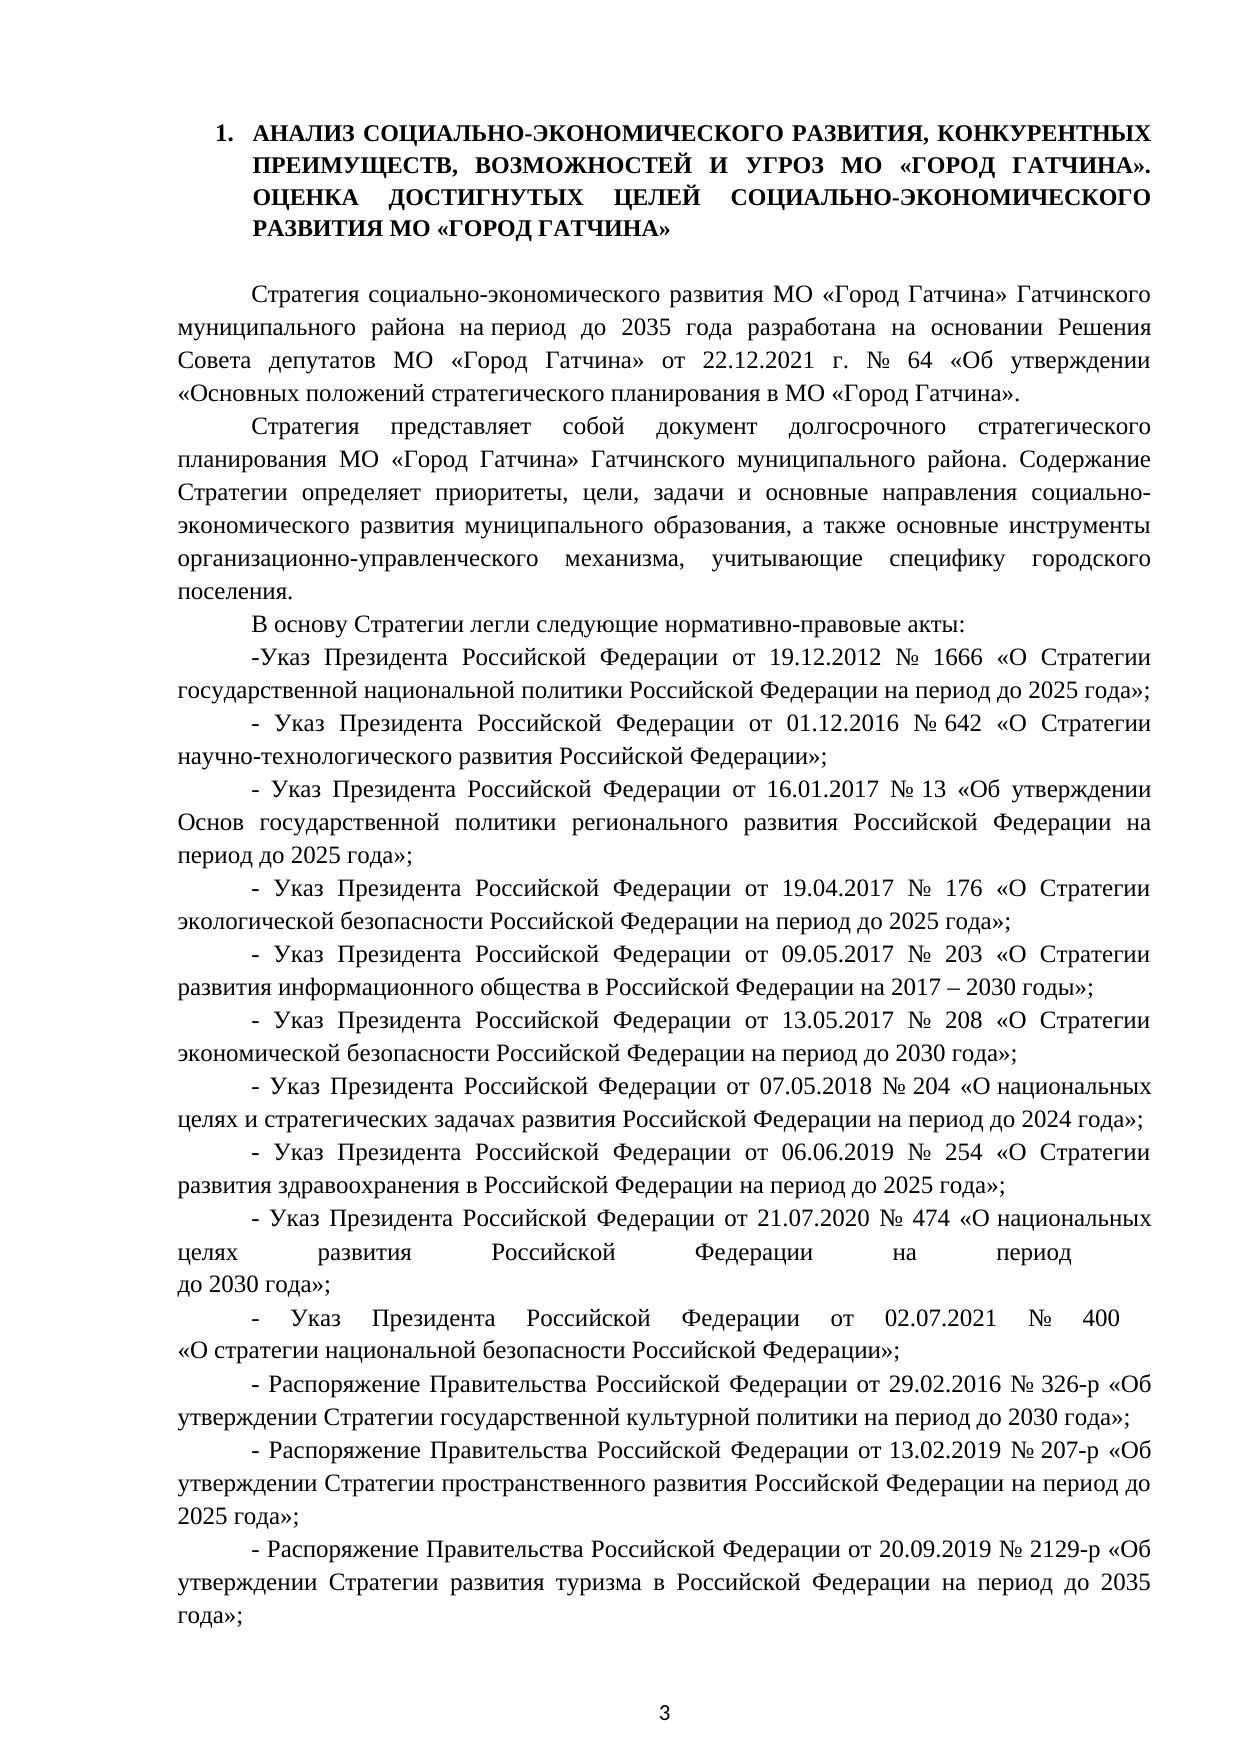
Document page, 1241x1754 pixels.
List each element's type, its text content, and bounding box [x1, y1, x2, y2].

text Стратегия представляет собой документ долгосрочного стратегического планирования МО «Город Гатчина» Гатчинского муниципального района. Содержание Стратегии определяет приоритеты, цели, задачи и основные направления социально-экономического развития муниципального образования, а также основные инструменты организационно-управленческого механизма, учитывающие специфику городского поселения. [177, 411, 1152, 605]
text - Указ Президента Российской Федерации от 21.07.2020 № 474 «О национальных целях развития Российской Федерации на период до 2030 года»; [177, 1203, 1152, 1298]
text - Распоряжение Правительства Российской Федерации от 20.09.2019 № 2129-р «Об утверждении Стратегии развития туризма в Российской Федерации на период до 2035 года»; [177, 1534, 1152, 1628]
text - Указ Президента Российской Федерации от 16.01.2017 № 13 «Об утверждении Основ государственной политики регионального развития Российской Федерации на период до 2025 года»; [177, 774, 1152, 869]
text - Указ Президента Российской Федерации от 01.12.2016 № 642 «О Стратегии научно-технологического развития Российской Федерации»; [177, 708, 1152, 770]
subtitle АНАЛИЗ СОЦИАЛЬНО-ЭКОНОМИЧЕСКОГО РАЗВИТИЯ, КОНКУРЕНТНЫХ ПРЕИМУЩЕСТВ, ВОЗМОЖНОСТЕЙ И УГРОЗ МО «ГОРОД ГАТЧИНА». ОЦЕНКА ДОСТИГНУТЫХ ЦЕЛЕЙ СОЦИАЛЬНО-ЭКОНОМИЧЕСКОГО РАЗВИТИЯ МО «ГОРОД ГАТЧИНА» [215, 118, 1152, 242]
text - Распоряжение Правительства Российской Федерации от 13.02.2019 № 207-р «Об утверждении Стратегии пространственного развития Российской Федерации на период до 2025 года»; [177, 1435, 1152, 1529]
text - Указ Президента Российской Федерации от 02.07.2021 № 400 «О стратегии национальной безопасности Российской Федерации»; [177, 1303, 1152, 1364]
text - Указ Президента Российской Федерации от 13.05.2017 № 208 «О Стратегии экономической безопасности Российской Федерации на период до 2030 года»; [177, 1005, 1152, 1067]
text - Указ Президента Российской Федерации от 07.05.2018 № 204 «О национальных целях и стратегических задачах развития Российской Федерации на период до 2024 года»; [177, 1071, 1152, 1133]
text Стратегия социально-экономического развития МО «Город Гатчина» Гатчинского муниципального района на период до 2035 года разработана на основании Решения Совета депутатов МО «Город Гатчина» от 22.12.2021 г. № 64 «Об утверждении «Основных положений стратегического планирования в МО «Город Гатчина». [177, 279, 1152, 407]
text - Указ Президента Российской Федерации от 19.04.2017 № 176 «О Стратегии экологической безопасности Российской Федерации на период до 2025 года»; [177, 873, 1152, 935]
text - Указ Президента Российской Федерации от 06.06.2019 № 254 «О Стратегии развития здравоохранения в Российской Федерации на период до 2025 года»; [177, 1137, 1152, 1199]
text - Распоряжение Правительства Российской Федерации от 29.02.2016 № 326-р «Об утверждении Стратегии государственной культурной политики на период до 2030 года»; [177, 1369, 1152, 1430]
text В основу Стратегии легли следующие нормативно-правовые акты: [177, 609, 1152, 638]
text -Указ Президента Российской Федерации от 19.12.2012 № 1666 «О Стратегии государственной национальной политики Российской Федерации на период до 2025 года»; [177, 642, 1152, 704]
text - Указ Президента Российской Федерации от 09.05.2017 № 203 «О Стратегии развития информационного общества в Российской Федерации на 2017 – 2030 годы»; [177, 939, 1152, 1001]
